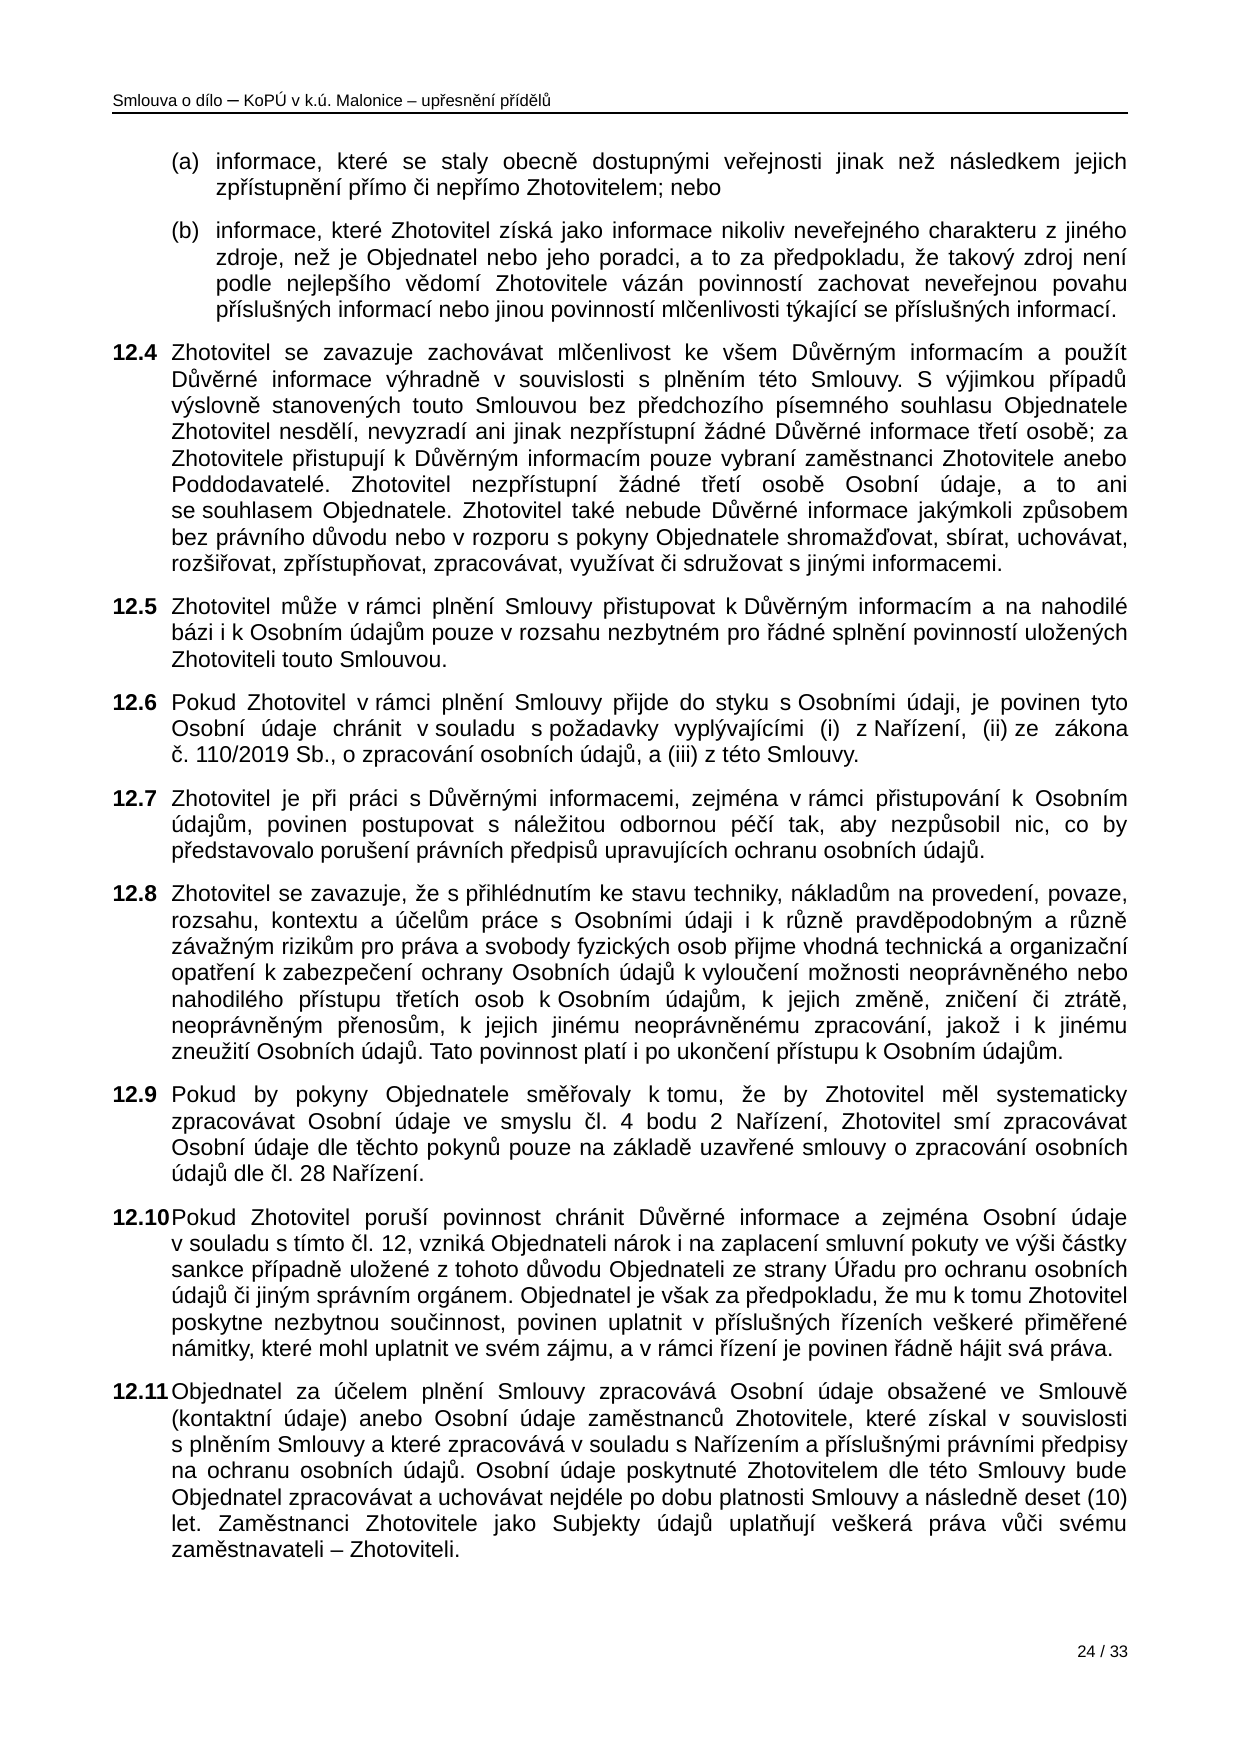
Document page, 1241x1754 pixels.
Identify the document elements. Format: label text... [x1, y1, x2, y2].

list informace, které se staly obecně dostupnými veřejnosti jinak než následkem jejich zpřístupnění přímo či nepřímo Zhotovitelem; nebo [171, 148, 1128, 200]
text Objednatel za účelem plnění Smlouvy zpracovává Osobní údaje obsažené ve Smlouvě (kontaktní údaje) anebo Osobní údaje zaměstnanců Zhotovitele, které získal v souvislosti s plněním Smlouvy a které zpracovává v souladu s Nařízením a příslušnými právními předpisy na ochranu osobních údajů. Osobní údaje poskytnuté Zhotovitelem dle této Smlouvy bude Objednatel zpracovávat a uchovávat nejdéle po dobu platnosti Smlouvy a následně deset (10) let. Zaměstnanci Zhotovitele jako Subjekty údajů uplatňují veškerá práva vůči svému zaměstnavateli – Zhotoviteli. [112, 1378, 1128, 1563]
text Zhotovitel se zavazuje, že s přihlédnutím ke stavu techniky, nákladům na provedení, povaze, rozsahu, kontextu a účelům práce s Osobními údaji i k různě pravděpodobným a různě závažným rizikům pro práva a svobody fyzických osob přijme vhodná technická a organizační opatření k zabezpečení ochrany Osobních údajů k vyloučení možnosti neoprávněného nebo nahodilého přístupu třetích osob k Osobním údajům, k jejich změně, zničení či ztrátě, neoprávněným přenosům, k jejich jinému neoprávněnému zpracování, jakož i k jinému zneužití Osobních údajů. Tato povinnost platí i po ukončení přístupu k Osobním údajům. [112, 880, 1128, 1065]
text Zhotovitel může v rámci plnění Smlouvy přistupovat k Důvěrným informacím a na nahodilé bázi i k Osobním údajům pouze v rozsahu nezbytném pro řádné splnění povinností uložených Zhotoviteli touto Smlouvou. [112, 593, 1128, 672]
text Zhotovitel je při práci s Důvěrnými informacemi, zejména v rámci přistupování k Osobním údajům, povinen postupovat s náležitou odbornou péčí tak, aby nezpůsobil nic, co by představovalo porušení právních předpisů upravujících ochranu osobních údajů. [112, 784, 1128, 863]
text Pokud by pokyny Objednatele směřovaly k tomu, že by Zhotovitel měl systematicky zpracovávat Osobní údaje ve smyslu čl. 4 bodu 2 Nařízení, Zhotovitel smí zpracovávat Osobní údaje dle těchto pokynů pouze na základě uzavřené smlouvy o zpracování osobních údajů dle čl. 28 Nařízení. [112, 1081, 1128, 1187]
text Pokud Zhotovitel poruší povinnost chránit Důvěrné informace a zejména Osobní údaje v souladu s tímto čl. 12, vzniká Objednateli nárok i na zaplacení smluvní pokuty ve výši částky sankce případně uložené z tohoto důvodu Objednateli ze strany Úřadu pro ochranu osobních údajů či jiným správním orgánem. Objednatel je však za předpokladu, že mu k tomu Zhotovitel poskytne nezbytnou součinnost, povinen uplatnit v příslušných řízeních veškeré přiměřené námitky, které mohl uplatnit ve svém zájmu, a v rámci řízení je povinen řádně hájit svá práva. [112, 1203, 1128, 1362]
list informace, které Zhotovitel získá jako informace nikoliv neveřejného charakteru z jiného zdroje, než je Objednatel nebo jeho poradci, a to za předpokladu, že takový zdroj není podle nejlepšího vědomí Zhotovitele vázán povinností zachovat neveřejnou povahu příslušných informací nebo jinou povinností mlčenlivosti týkající se příslušných informací. [171, 217, 1128, 322]
text Zhotovitel se zavazuje zachovávat mlčenlivost ke všem Důvěrným informacím a použít Důvěrné informace výhradně v souvislosti s plněním této Smlouvy. S výjimkou případů výslovně stanovených touto Smlouvou bez předchozího písemného souhlasu Objednatele Zhotovitel nesdělí, nevyzradí ani jinak nezpřístupní žádné Důvěrné informace třetí osobě; za Zhotovitele přistupují k Důvěrným informacím pouze vybraní zaměstnanci Zhotovitele anebo Poddodavatelé. Zhotovitel nezpřístupní žádné třetí osobě Osobní údaje, a to ani se souhlasem Objednatele. Zhotovitel také nebude Důvěrné informace jakýmkoli způsobem bez právního důvodu nebo v rozporu s pokyny Objednatele shromažďovat, sbírat, uchovávat, rozšiřovat, zpřístupňovat, zpracovávat, využívat či sdružovat s jinými informacemi. [112, 339, 1128, 576]
text Pokud Zhotovitel v rámci plnění Smlouvy přijde do styku s Osobními údaji, je povinen tyto Osobní údaje chránit v souladu s požadavky vyplývajícími (i) z Nařízení, (ii) ze zákona č. 110/2019 Sb., o zpracování osobních údajů, a (iii) z této Smlouvy. [112, 689, 1128, 768]
